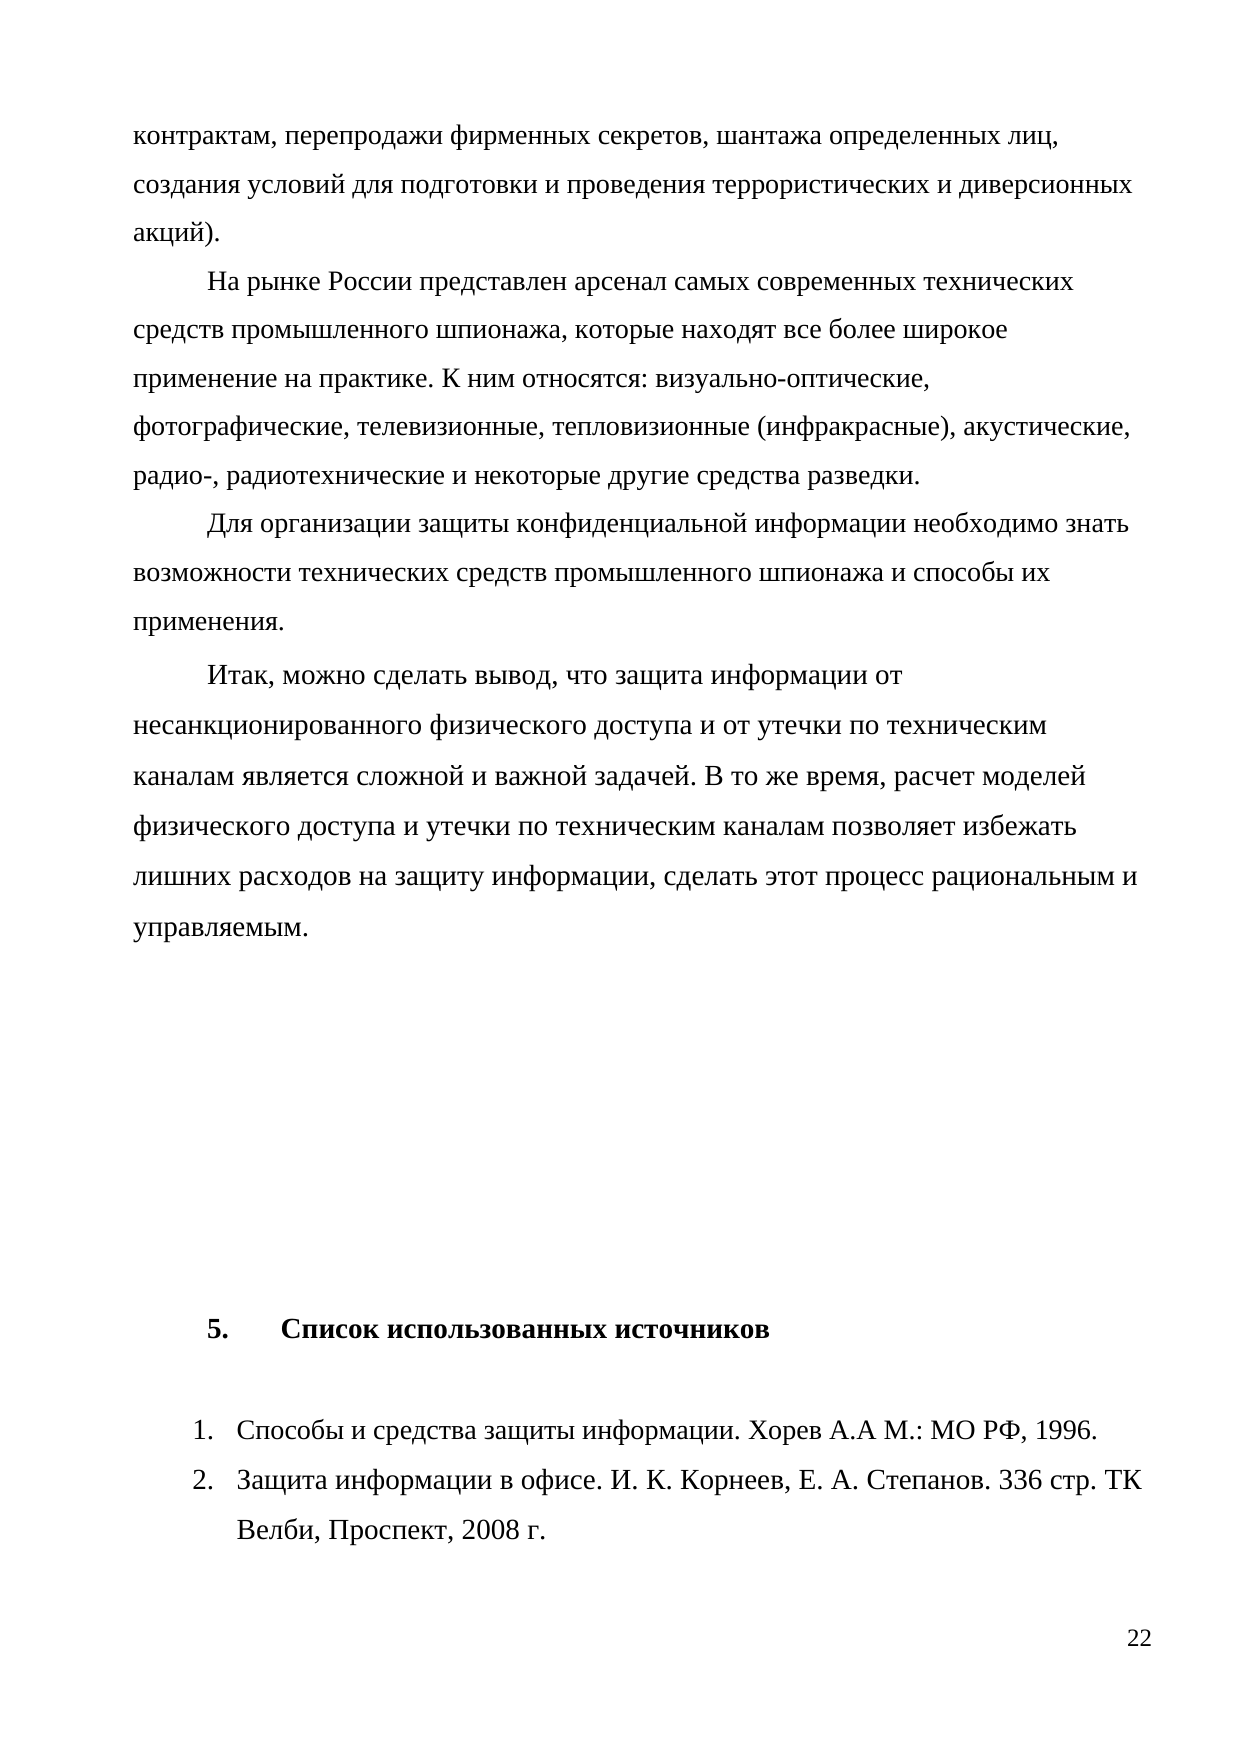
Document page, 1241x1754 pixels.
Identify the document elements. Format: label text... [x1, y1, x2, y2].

list Способы и средства защиты информации. Хорев А.А М.: МО РФ, 1996. [192, 1412, 1152, 1445]
text На рынке России представлен арсенал самых современных технических средств промышленного шпионажа, которые находят все более широкое применение на практике. К ним относятся: визуально-оптические, фотографические, телевизионные, тепловизионные (инфракрасные), акустические, радио-, радиотехнические и некоторые другие средства разведки. [133, 264, 1152, 490]
list Список использованных источников [133, 1311, 1152, 1345]
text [133, 118, 1152, 248]
text Для организации защиты конфиденциальной информации необходимо знать возможности технических средств промышленного шпионажа и способы их применения. [133, 506, 1152, 636]
list Защита информации в офисе. И. К. Корнеев, Е. А. Степанов. 336 стр. ТК Велби, Проспект, 2008 г. [192, 1462, 1152, 1546]
text Итак, можно сделать вывод, что защита информации от несанкционированного физического доступа и от утечки по техническим каналам является сложной и важной задачей. В то же время, расчет моделей физического доступа и утечки по техническим каналам позволяет избежать лишних расходов на защиту информации, сделать этот процесс рациональным и управляемым. [133, 657, 1152, 942]
